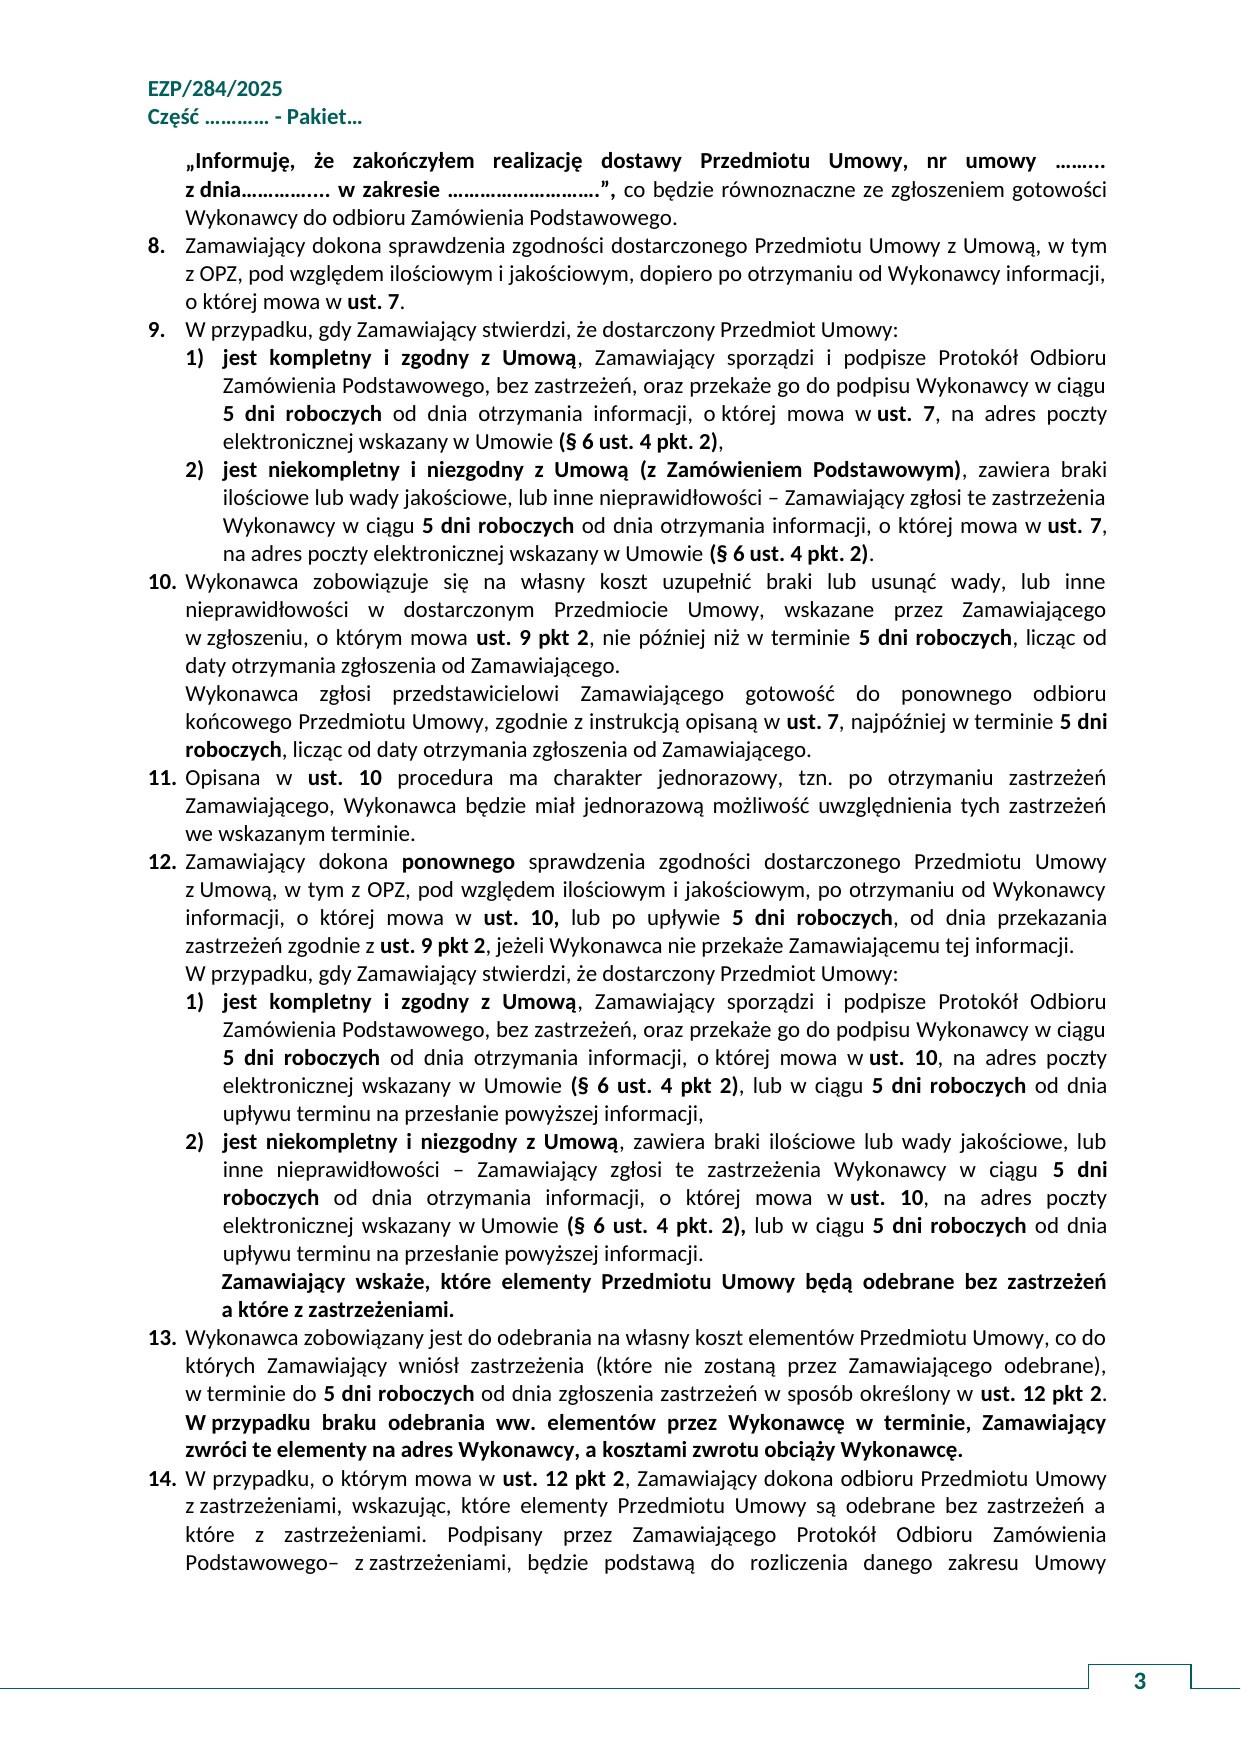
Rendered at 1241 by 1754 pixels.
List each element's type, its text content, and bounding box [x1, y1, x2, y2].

list Zamawiający dokona sprawdzenia zgodności dostarczonego Przedmiotu Umowy z Umową, w tym z OPZ, pod względem ilościowym i jakościowym, dopiero po otrzymaniu od Wykonawcy informacji, o której mowa w ust. 7. [148, 231, 1107, 315]
text Wykonawca zgłosi przedstawicielowi Zamawiającego gotowość do ponownego odbioru końcowego Przedmiotu Umowy, zgodnie z instrukcją opisaną w ust. 7, najpóźniej w terminie 5 dni roboczych, licząc od daty otrzymania zgłoszenia od Zamawiającego. [185, 679, 1107, 763]
list jest kompletny i zgodny z Umową, Zamawiający sporządzi i podpisze Protokół Odbioru Zamówienia Podstawowego, bez zastrzeżeń, oraz przekaże go do podpisu Wykonawcy w ciągu 5 dni roboczych od dnia otrzymania informacji, o której mowa w ust. 7, na adres poczty elektronicznej wskazany w Umowie (§ 6 ust. 4 pkt. 2), [185, 343, 1107, 455]
list Opisana w ust. 10 procedura ma charakter jednorazowy, tzn. po otrzymaniu zastrzeżeń Zamawiającego, Wykonawca będzie miał jednorazową możliwość uwzględnienia tych zastrzeżeń we wskazanym terminie. [148, 763, 1107, 847]
list Zamawiający wskaże, które elementy Przedmiotu Umowy będą odebrane bez zastrzeżeń a które z zastrzeżeniami. [221, 1267, 1107, 1323]
list Wykonawca zobowiązuje się na własny koszt uzupełnić braki lub usunąć wady, lub inne nieprawidłowości w dostarczonym Przedmiocie Umowy, wskazane przez Zamawiającego w zgłoszeniu, o którym mowa ust. 9 pkt 2, nie później niż w terminie 5 dni roboczych, licząc od daty otrzymania zgłoszenia od Zamawiającego. [148, 567, 1107, 679]
list Zamawiający dokona ponownego sprawdzenia zgodności dostarczonego Przedmiotu Umowy z Umową, w tym z OPZ, pod względem ilościowym i jakościowym, po otrzymaniu od Wykonawcy informacji, o której mowa w ust. 10, lub po upływie 5 dni roboczych, od dnia przekazania zastrzeżeń zgodnie z ust. 9 pkt 2, jeżeli Wykonawca nie przekaże Zamawiającemu tej informacji. [148, 847, 1107, 959]
list jest kompletny i zgodny z Umową, Zamawiający sporządzi i podpisze Protokół Odbioru Zamówienia Podstawowego, bez zastrzeżeń, oraz przekaże go do podpisu Wykonawcy w ciągu 5 dni roboczych od dnia otrzymania informacji, o której mowa w ust. 10, na adres poczty elektronicznej wskazany w Umowie (§ 6 ust. 4 pkt 2), lub w ciągu 5 dni roboczych od dnia upływu terminu na przesłanie powyższej informacji, [185, 987, 1107, 1127]
text „Informuję, że zakończyłem realizację dostawy Przedmiotu Umowy, nr umowy ……... z dnia………….... w zakresie ……………………….”, co będzie równoznaczne ze zgłoszeniem gotowości Wykonawcy do odbioru Zamówienia Podstawowego. [185, 147, 1107, 231]
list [148, 1464, 1107, 1576]
list jest niekompletny i niezgodny z Umową, zawiera braki ilościowe lub wady jakościowe, lub inne nieprawidłowości – Zamawiający zgłosi te zastrzeżenia Wykonawcy w ciągu 5 dni roboczych od dnia otrzymania informacji, o której mowa w ust. 10, na adres poczty elektronicznej wskazany w Umowie (§ 6 ust. 4 pkt. 2), lub w ciągu 5 dni roboczych od dnia upływu terminu na przesłanie powyższej informacji. [185, 1127, 1107, 1267]
list jest niekompletny i niezgodny z Umową (z Zamówieniem Podstawowym), zawiera braki ilościowe lub wady jakościowe, lub inne nieprawidłowości – Zamawiający zgłosi te zastrzeżenia Wykonawcy w ciągu 5 dni roboczych od dnia otrzymania informacji, o której mowa w ust. 7, na adres poczty elektronicznej wskazany w Umowie (§ 6 ust. 4 pkt. 2). [185, 455, 1107, 567]
list Wykonawca zobowiązany jest do odebrania na własny koszt elementów Przedmiotu Umowy, co do których Zamawiający wniósł zastrzeżenia (które nie zostaną przez Zamawiającego odebrane), w terminie do 5 dni roboczych od dnia zgłoszenia zastrzeżeń w sposób określony w ust. 12 pkt 2. W przypadku braku odebrania ww. elementów przez Wykonawcę w terminie, Zamawiający zwróci te elementy na adres Wykonawcy, a kosztami zwrotu obciąży Wykonawcę. [148, 1323, 1107, 1464]
list W przypadku, gdy Zamawiający stwierdzi, że dostarczony Przedmiot Umowy: [148, 315, 1107, 343]
text W przypadku, gdy Zamawiający stwierdzi, że dostarczony Przedmiot Umowy: [185, 959, 1107, 987]
